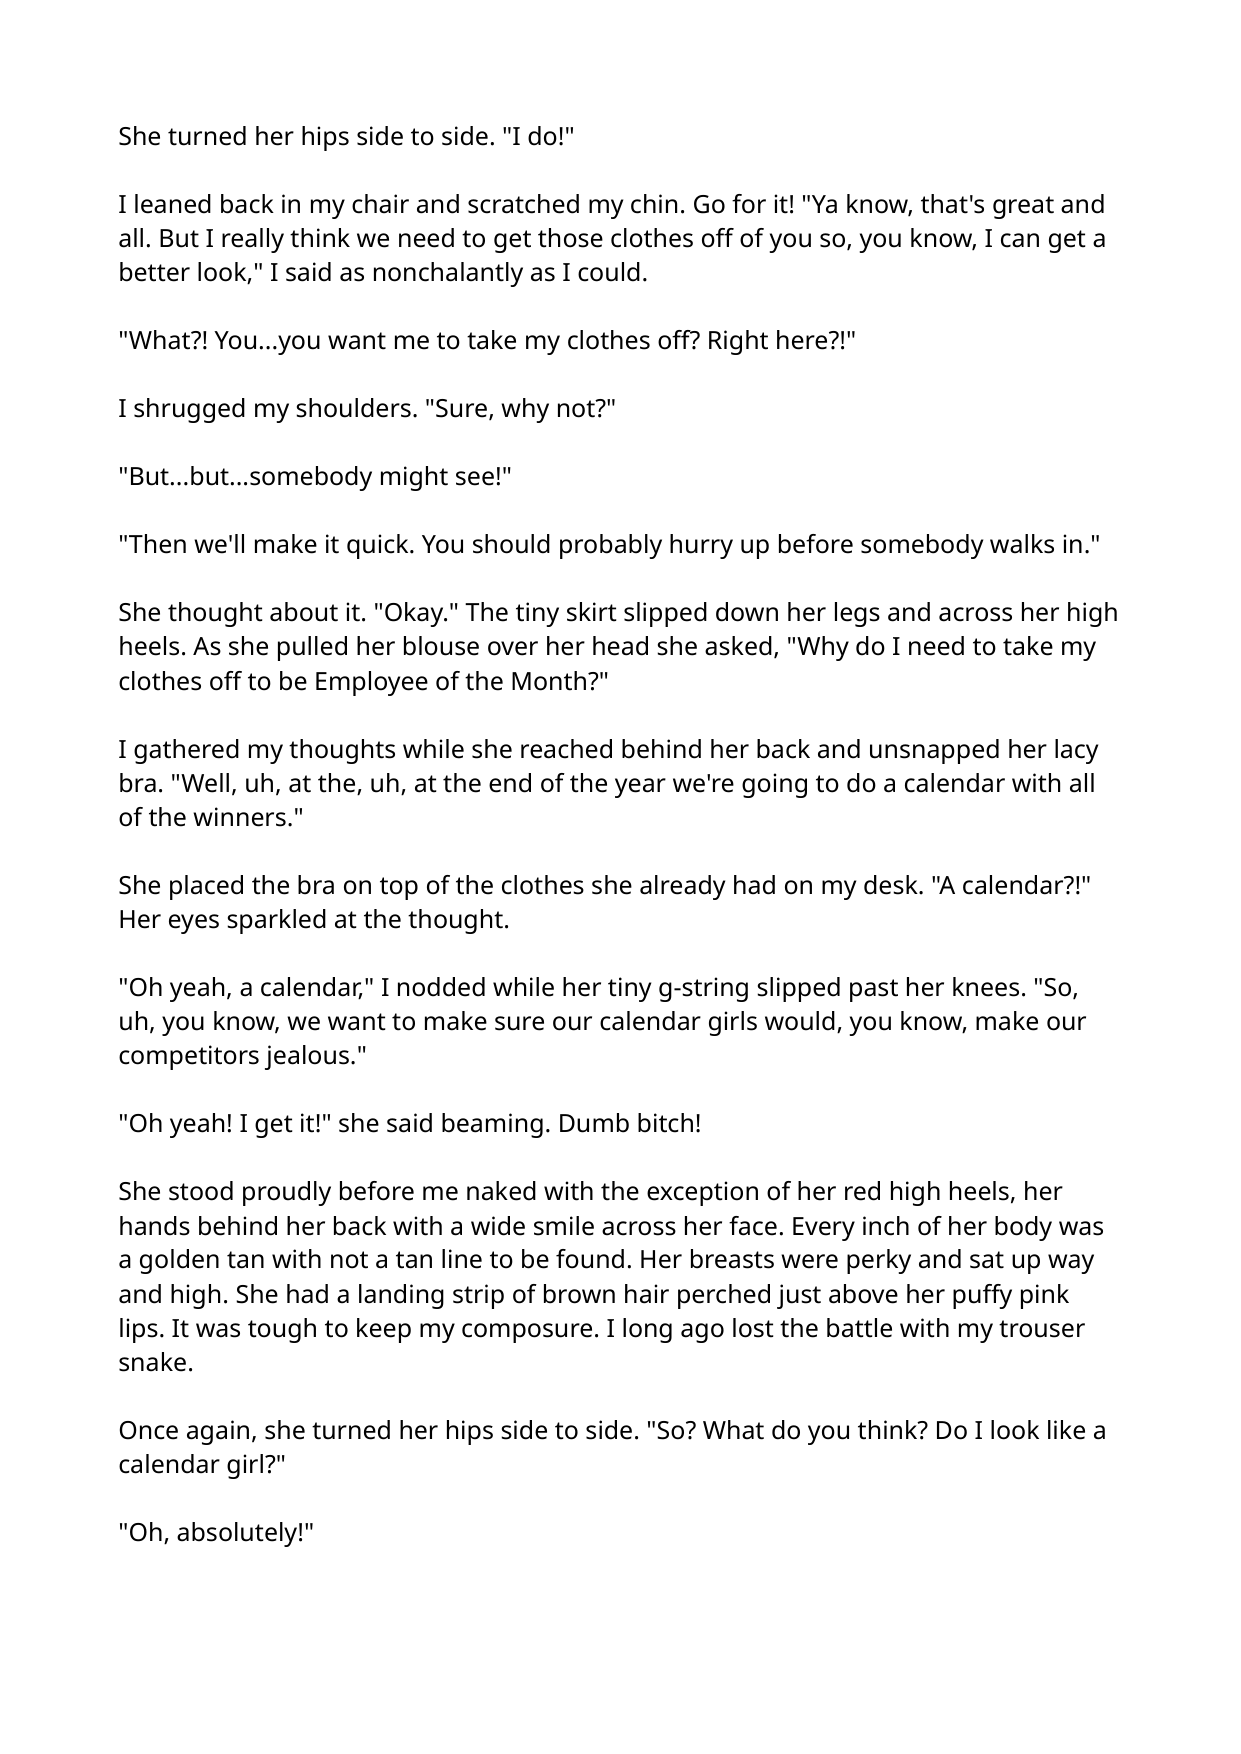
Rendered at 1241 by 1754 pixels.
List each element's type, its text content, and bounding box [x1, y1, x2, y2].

text "Oh, absolutely!" [118, 1515, 1122, 1549]
text She thought about it. "Okay." The tiny skirt slipped down her legs and across her high heels. As she pulled her blouse over her head she asked, "Why do I need to take my clothes off to be Employee of the Month?" [118, 595, 1122, 697]
text "Then we'll make it quick. You should probably hurry up before somebody walks in." [118, 527, 1122, 561]
text "Oh yeah, a calendar," I nodded while her tiny g-string slipped past her knees. "So, uh, you know, we want to make sure our calendar girls would, you know, make our competitors jealous." [118, 970, 1122, 1072]
text "But...but...somebody might see!" [118, 459, 1122, 493]
text I gathered my thoughts while she reached behind her back and unsnapped her lacy bra. "Well, uh, at the, uh, at the end of the year we're going to do a calendar with all of the winners." [118, 731, 1122, 833]
text I leaned back in my chair and scratched my chin. Go for it! "Ya know, that's great and all. But I really think we need to get those clothes off of you so, you know, I can get a better look," I said as nonchalantly as I could. [118, 186, 1122, 288]
text "Oh yeah! I get it!" she said beaming. Dumb bitch! [118, 1106, 1122, 1140]
text She placed the bra on top of the clothes she already had on my desk. "A calendar?!" Her eyes sparkled at the thought. [118, 867, 1122, 936]
text She stood proudly before me naked with the exception of her red high heels, her hands behind her back with a wide smile across her face. Every inch of her body was a golden tan with not a tan line to be found. Her breasts were perky and sat up way and high. She had a landing strip of brown hair perched just above her puffy pink lips. It was tough to keep my composure. I long ago lost the battle with my trouser snake. [118, 1174, 1122, 1378]
text Once again, she turned her hips side to side. "So? What do you think? Do I look like a calendar girl?" [118, 1412, 1122, 1481]
text She turned her hips side to side. "I do!" [118, 118, 1122, 152]
text I shrugged my shoulders. "Sure, why not?" [118, 391, 1122, 425]
text "What?! You...you want me to take my clothes off? Right here?!" [118, 322, 1122, 357]
